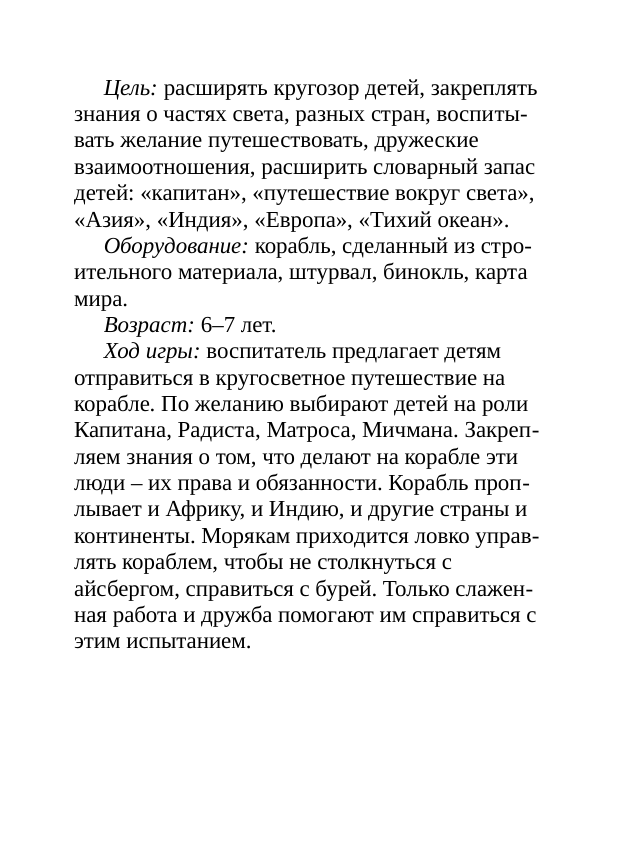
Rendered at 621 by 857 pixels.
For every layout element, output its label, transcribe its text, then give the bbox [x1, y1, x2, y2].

text Оборудование: корабль, сделанный из строительного материала, штурвал, бинокль, карта мира. [74, 232, 546, 311]
text Возраст: 6–7 лет. [74, 311, 546, 337]
text Цель: расширять кругозор детей, закреплять знания о частях света, разных стран, воспитывать желание путешествовать, дружеские взаимоотношения, расширить словарный запас детей: «капитан», «путешествие вокруг света», «Азия», «Индия», «Европа», «Тихий океан». [74, 74, 546, 232]
text Ход игры: воспитатель предлагает детям отправиться в кругосветное путешествие на корабле. По желанию выбирают детей на роли Капитана, Радиста, Матроса, Мичмана. Закрепляем знания о том, что делают на корабле эти люди – их права и обязанности. Корабль проплывает и Африку, и Индию, и другие страны и континенты. Морякам приходится ловко управлять кораблем, чтобы не столкнуться с айсбергом, справиться с бурей. Только слаженная работа и дружба помогают им справиться с этим испытанием. [74, 337, 546, 654]
